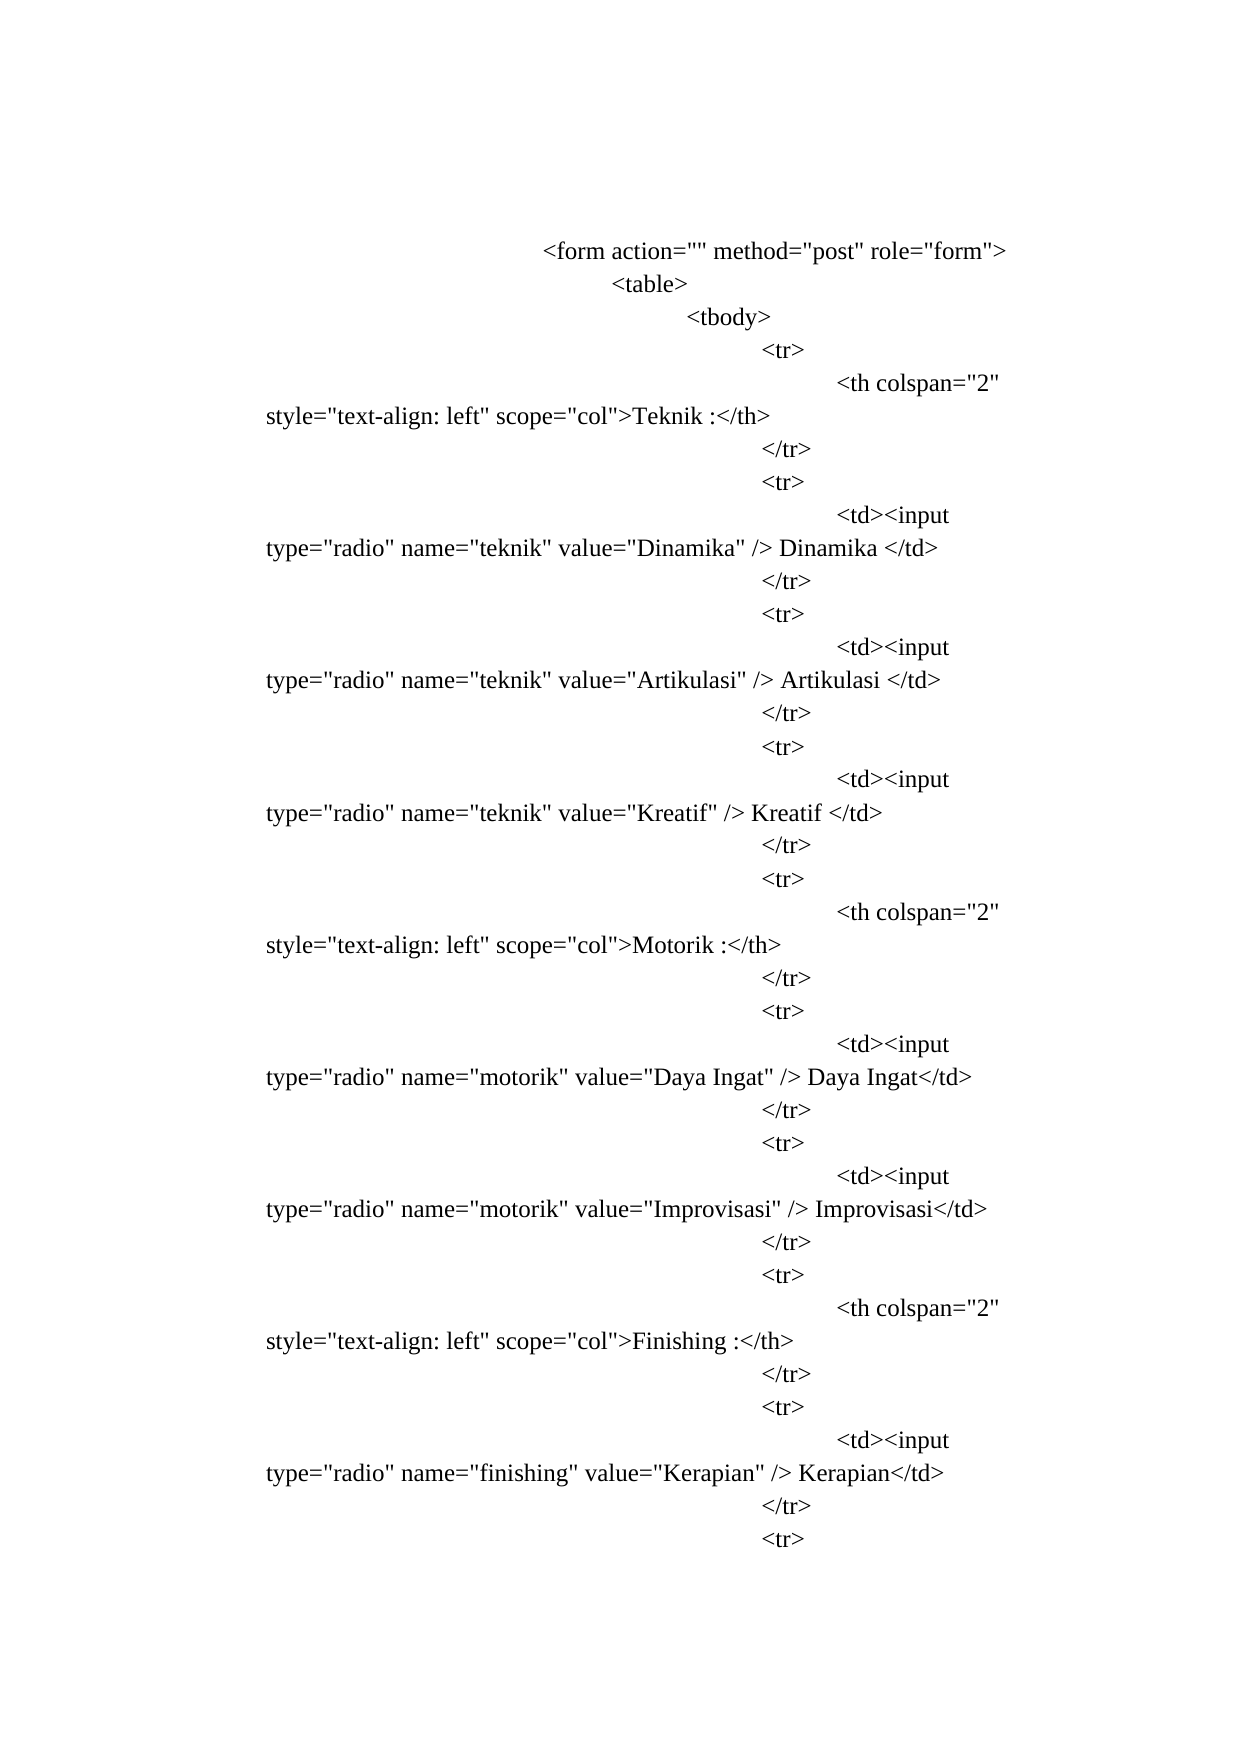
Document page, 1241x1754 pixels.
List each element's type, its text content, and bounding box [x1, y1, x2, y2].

list <th colspan="2" style="text-align: left" scope="col">Finishing :</th> [266, 1293, 1063, 1355]
list <tr> [266, 335, 1063, 364]
list </tr> [266, 1227, 1063, 1256]
list <th colspan="2" style="text-align: left" scope="col">Teknik :</th> [266, 368, 1063, 430]
list <tr> [266, 467, 1063, 496]
list <td><input type="radio" name="motorik" value="Improvisasi" /> Improvisasi</td> [266, 1161, 1063, 1223]
list </tr> [266, 1359, 1063, 1388]
list <td><input type="radio" name="teknik" value="Artikulasi" /> Artikulasi </td> [266, 632, 1063, 694]
list <tr> [266, 996, 1063, 1024]
list <tr> [266, 732, 1063, 760]
list <th colspan="2" style="text-align: left" scope="col">Motorik :</th> [266, 897, 1063, 958]
list <tr> [266, 864, 1063, 892]
list <tr> [266, 1128, 1063, 1157]
list <tr> [266, 1392, 1063, 1421]
list <table> [266, 269, 1063, 298]
list </tr> [266, 566, 1063, 595]
list </tr> [266, 698, 1063, 727]
list <tr> [266, 1524, 1063, 1553]
list <td><input type="radio" name="finishing" value="Kerapian" /> Kerapian</td> [266, 1425, 1063, 1487]
list <td><input type="radio" name="teknik" value="Kreatif" /> Kreatif </td> [266, 764, 1063, 826]
list </tr> [266, 1491, 1063, 1520]
list <tr> [266, 1260, 1063, 1289]
list </tr> [266, 831, 1063, 859]
list <td><input type="radio" name="motorik" value="Daya Ingat" /> Daya Ingat</td> [266, 1029, 1063, 1091]
list </tr> [266, 434, 1063, 463]
list <td><input type="radio" name="teknik" value="Dinamika" /> Dinamika </td> [266, 500, 1063, 562]
list <tr> [266, 599, 1063, 628]
list </tr> [266, 963, 1063, 991]
list </tr> [266, 1095, 1063, 1123]
list <tbody> [266, 302, 1063, 331]
list <form action="" method="post" role="form"> [266, 236, 1063, 265]
